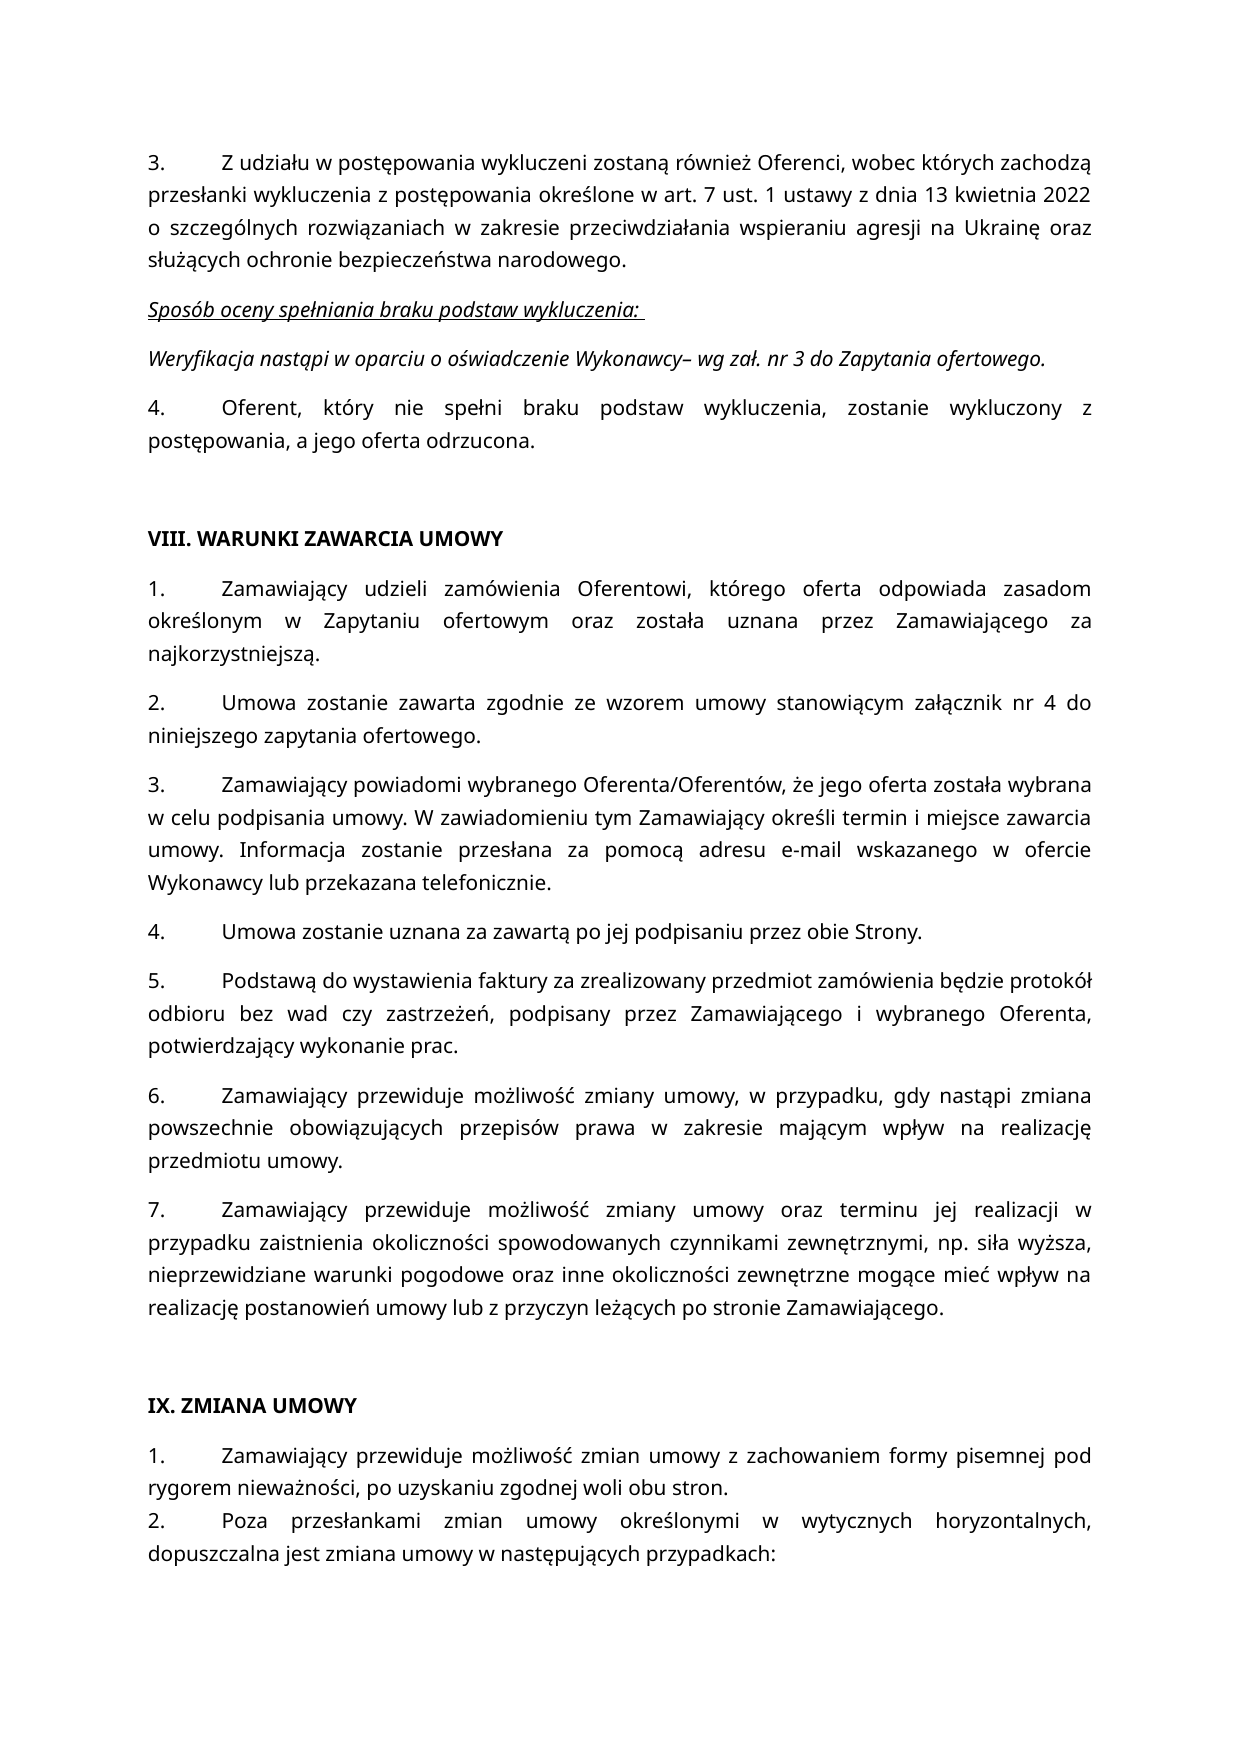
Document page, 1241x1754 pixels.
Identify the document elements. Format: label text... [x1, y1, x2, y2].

text VIII. WARUNKI ZAWARCIA UMOWY [148, 524, 1093, 553]
list Oferent, który nie spełni braku podstaw wykluczenia, zostanie wykluczony z postępowania, a jego oferta odrzucona. [148, 393, 1093, 454]
text IX. ZMIANA UMOWY [148, 1392, 1093, 1420]
list Umowa zostanie uznana za zawartą po jej podpisaniu przez obie Strony. [148, 917, 1093, 946]
list Podstawą do wystawienia faktury za zrealizowany przedmiot zamówienia będzie protokół odbioru bez wad czy zastrzeżeń, podpisany przez Zamawiającego i wybranego Oferenta, potwierdzający wykonanie prac. [148, 966, 1093, 1060]
text Sposób oceny spełniania braku podstaw wykluczenia: [148, 295, 1093, 323]
list Zamawiający przewiduje możliwość zmian umowy z zachowaniem formy pisemnej pod rygorem nieważności, po uzyskaniu zgodnej woli obu stron. [148, 1441, 1093, 1502]
list Poza przesłankami zmian umowy określonymi w wytycznych horyzontalnych, dopuszczalna jest zmiana umowy w następujących przypadkach: [148, 1506, 1093, 1567]
list Zamawiający przewiduje możliwość zmiany umowy oraz terminu jej realizacji w przypadku zaistnienia okoliczności spowodowanych czynnikami zewnętrznymi, np. siła wyższa, nieprzewidziane warunki pogodowe oraz inne okoliczności zewnętrzne mogące mieć wpływ na realizację postanowień umowy lub z przyczyn leżących po stronie Zamawiającego. [148, 1195, 1093, 1322]
list Umowa zostanie zawarta zgodnie ze wzorem umowy stanowiącym załącznik nr 4 do niniejszego zapytania ofertowego. [148, 688, 1093, 749]
list Zamawiający powiadomi wybranego Oferenta/Oferentów, że jego oferta została wybrana w celu podpisania umowy. W zawiadomieniu tym Zamawiający określi termin i miejsce zawarcia umowy. Informacja zostanie przesłana za pomocą adresu e-mail wskazanego w ofercie Wykonawcy lub przekazana telefonicznie. [148, 770, 1093, 896]
list Zamawiający przewiduje możliwość zmiany umowy, w przypadku, gdy nastąpi zmiana powszechnie obowiązujących przepisów prawa w zakresie mającym wpływ na realizację przedmiotu umowy. [148, 1081, 1093, 1174]
list Zamawiający udzieli zamówienia Oferentowi, którego oferta odpowiada zasadom określonym w Zapytaniu ofertowym oraz została uznana przez Zamawiającego za najkorzystniejszą. [148, 574, 1093, 667]
list Z udziału w postępowania wykluczeni zostaną również Oferenci, wobec których zachodzą przesłanki wykluczenia z postępowania określone w art. 7 ust. 1 ustawy z dnia 13 kwietnia 2022 o szczególnych rozwiązaniach w zakresie przeciwdziałania wspieraniu agresji na Ukrainę oraz służących ochronie bezpieczeństwa narodowego. [148, 148, 1093, 274]
text Weryfikacja nastąpi w oparciu o oświadczenie Wykonawcy– wg zał. nr 3 do Zapytania ofertowego. [148, 344, 1093, 372]
